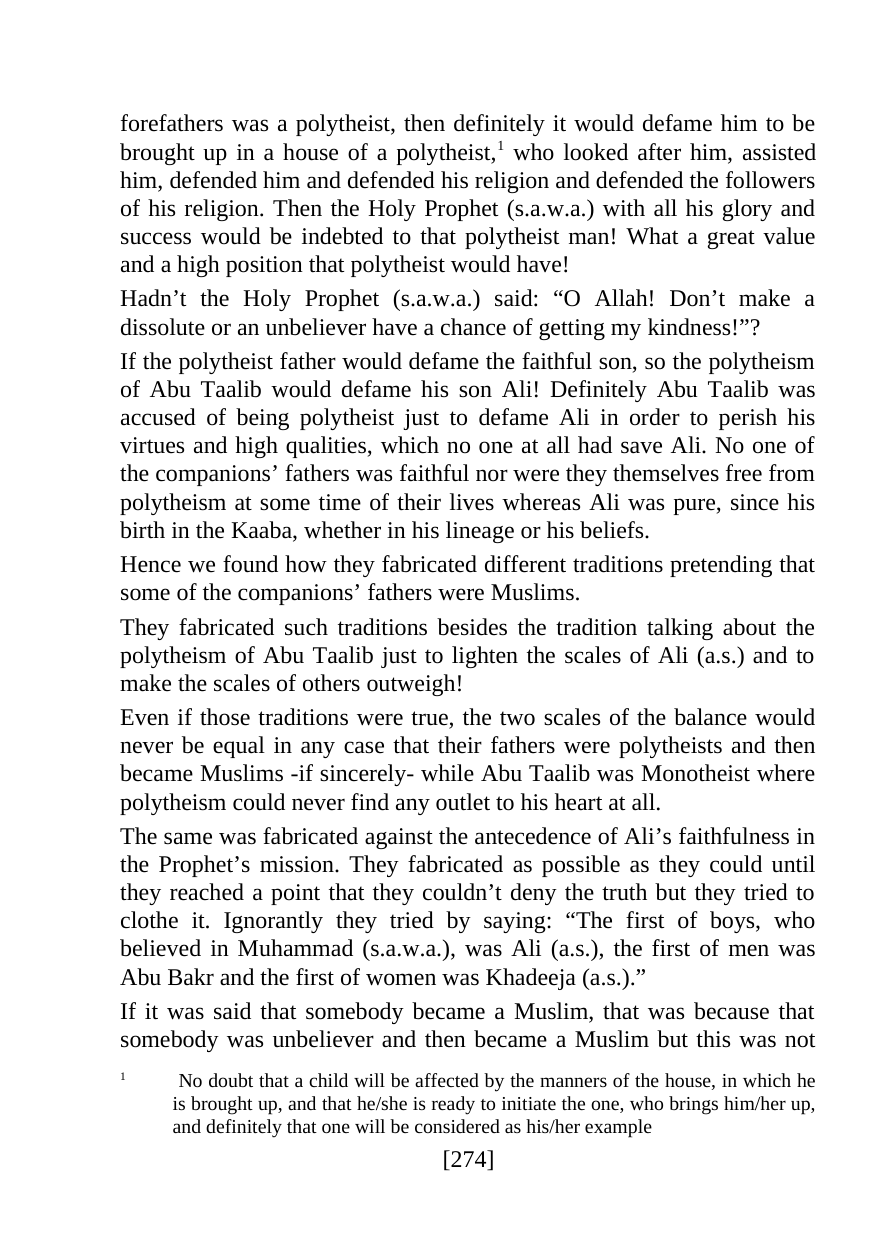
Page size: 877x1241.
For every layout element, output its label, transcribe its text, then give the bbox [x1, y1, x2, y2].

text Hadn’t the Holy Prophet (s.a.w.a.) said: “O Allah! Don’t make a dissolute or an unbeliever have a chance of getting my kindness!”? [120, 284, 817, 341]
text They fabricated such traditions besides the tradition talking about the polytheism of Abu Taalib just to lighten the scales of Ali (a.s.) and to make the scales of others outweigh! [120, 612, 817, 697]
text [120, 109, 817, 278]
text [120, 997, 817, 1053]
text Hence we found how they fabricated different traditions pretending that some of the companions’ fathers were Muslims. [120, 550, 817, 606]
text Even if those traditions were true, the two scales of the balance would never be equal in any case that their fathers were polytheists and then became Muslims -if sincerely- while Abu Taalib was Monotheist where polytheism could never find any outlet to his heart at all. [120, 703, 817, 816]
text If the polytheist father would defame the faithful son, so the polytheism of Abu Taalib would defame his son Ali! Definitely Abu Taalib was accused of being polytheist just to defame Ali in order to perish his virtues and high qualities, which no one at all had save Ali. No one of the companions’ fathers was faithful nor were they themselves free from polytheism at some time of their lives whereas Ali was pure, since his birth in the Kaaba, whether in his lineage or his beliefs. [120, 347, 817, 544]
text The same was fabricated against the antecedence of Ali’s faithfulness in the Prophet’s mission. They fabricated as possible as they could until they reached a point that they couldn’t deny the truth but they tried to clothe it. Ignorantly they tried by saying: “The first of boys, who believed in Muhammad (s.a.w.a.), was Ali (a.s.), the first of men was Abu Bakr and the first of women was Khadeeja (a.s.).” [120, 822, 817, 991]
